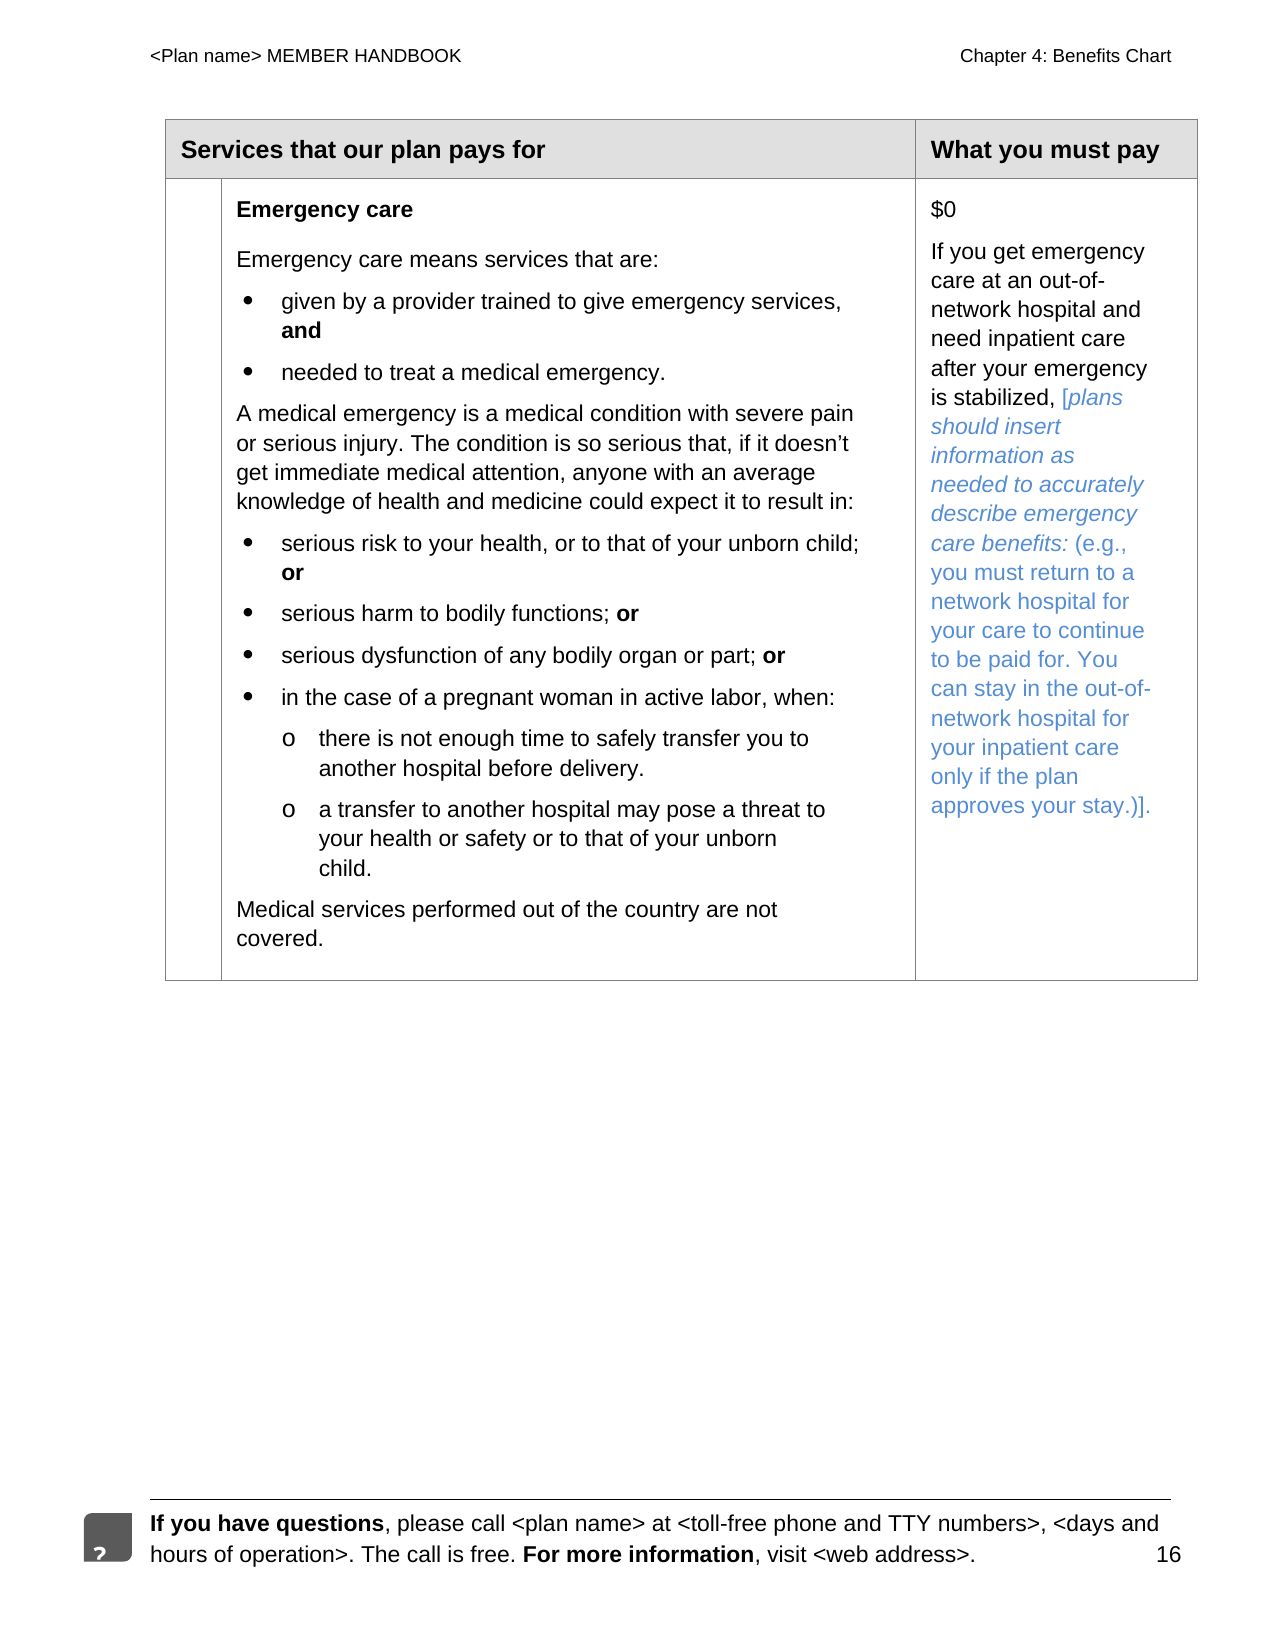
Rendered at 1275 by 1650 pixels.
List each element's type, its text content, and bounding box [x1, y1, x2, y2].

table_cell $0 If you get emergency care at an out-of-network hospital and need inpatient care after your emergency is stabilized, [plans should insert information as needed to accurately describe emergency care benefits: (e.g., you must return to a network hospital for your care to continue to be paid for. You can stay in the out-of-network hospital for your inpatient care only if the plan approves your stay.)]. [916, 179, 1197, 980]
table_header What you must pay [916, 120, 1197, 178]
table_header Services that our plan pays for [166, 120, 915, 178]
table_cell Emergency care Emergency care means services that are: given by a provider trained to give emergency services, and needed to treat a medical emergency. A medical emergency is a medical condition with severe pain or serious injury. The condition is so serious that, if it doesn’t get immediate medical attention, anyone with an average knowledge of health and medicine could expect it to result in: serious risk to your health, or to that of your unborn child; or serious harm to bodily functions; or serious dysfunction of any bodily organ or part; or in the case of a pregnant woman in active labor, when: there is not enough time to safely transfer you to another hospital before delivery. a transfer to another hospital may pose a threat to your health or safety or to that of your unborn child. Medical services performed out of the country are not covered. [222, 179, 915, 980]
table_cell [166, 179, 221, 980]
